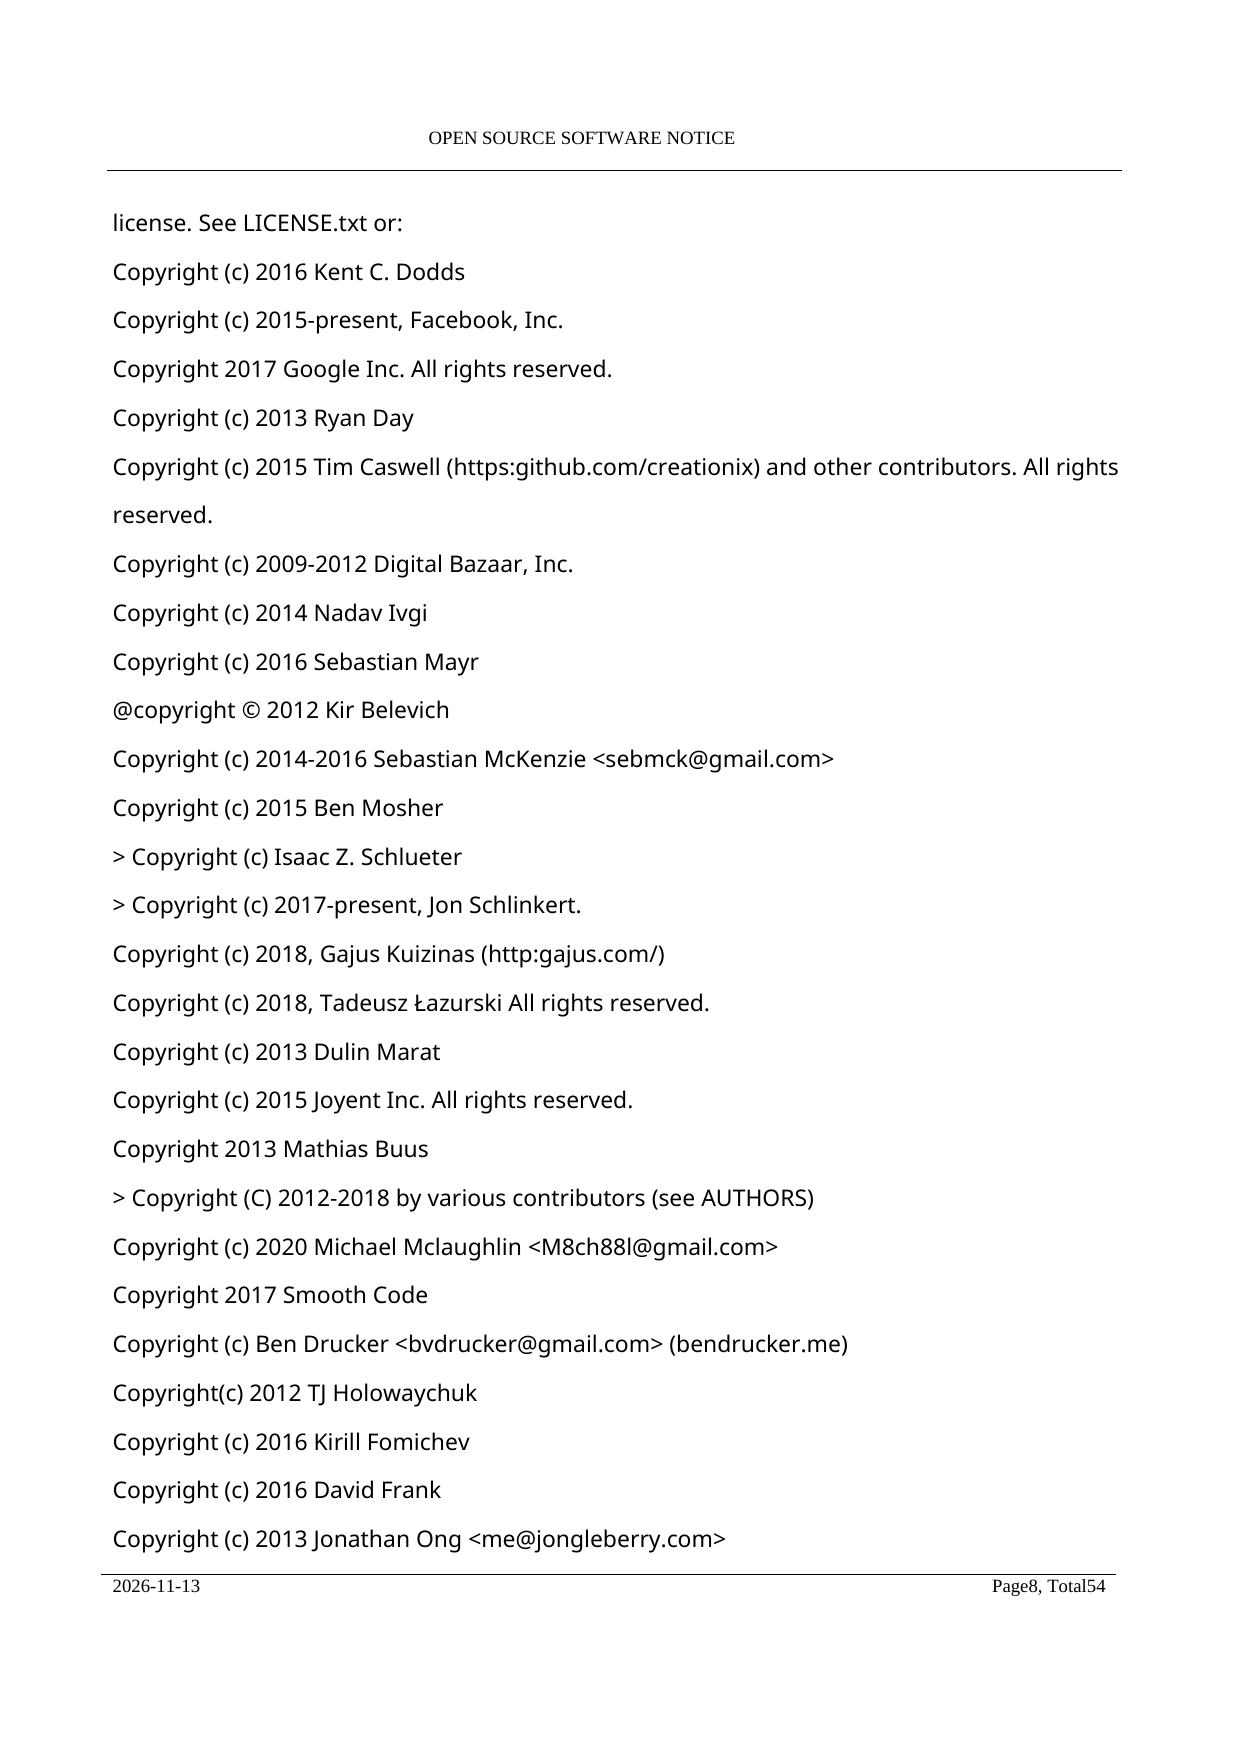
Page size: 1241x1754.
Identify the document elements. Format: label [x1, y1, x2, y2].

text [112, 206, 1128, 1555]
